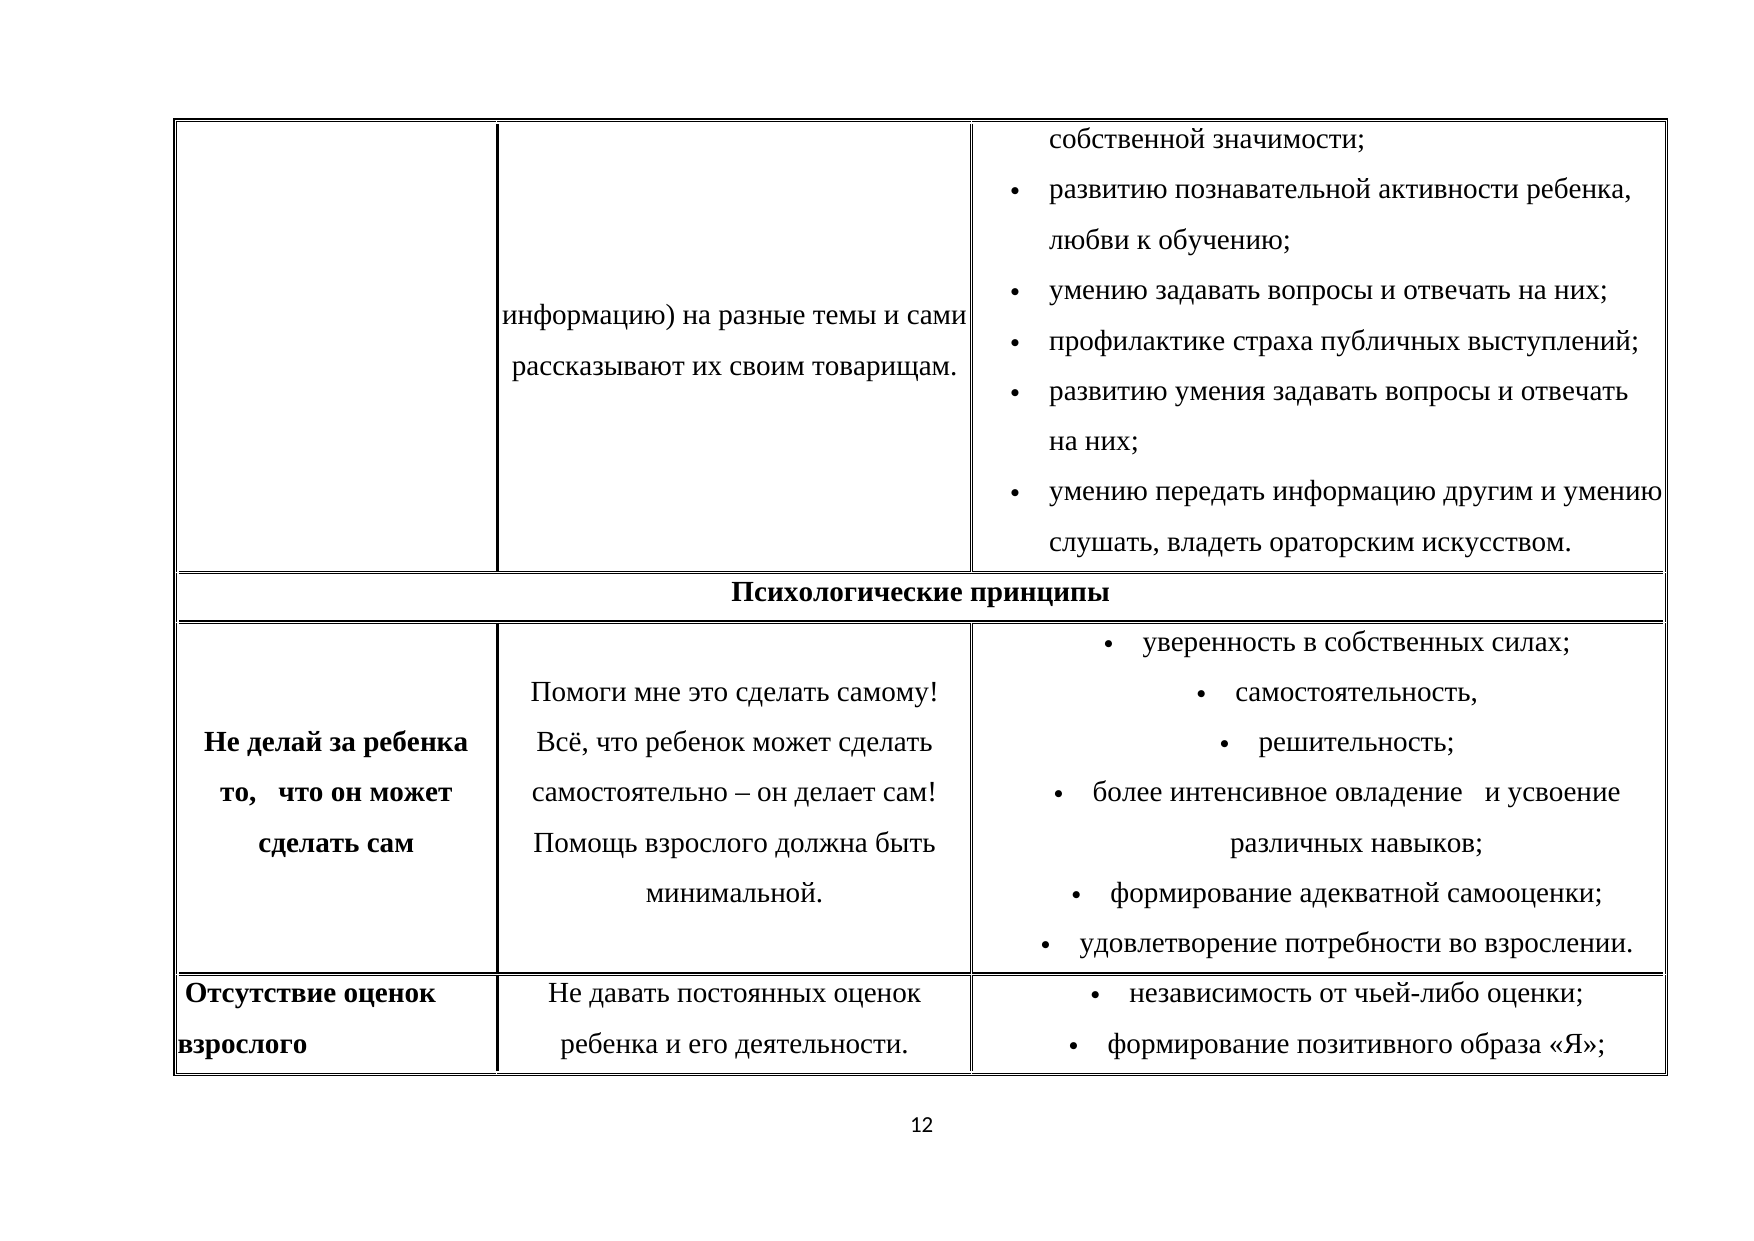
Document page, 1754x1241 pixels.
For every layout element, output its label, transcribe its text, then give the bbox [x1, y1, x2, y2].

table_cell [177, 120, 497, 571]
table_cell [972, 122, 1665, 571]
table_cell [497, 976, 972, 1072]
table_cell Не делай за ребенка то, что он может сделать сам [177, 620, 496, 972]
table_cell Психологические принципы [175, 571, 1666, 620]
table_cell уверенность в собственных силах; самостоятельность, решительность; более интенсивное овладение и усвоение различных навыков; формирование адекватной самооценки; удовлетворение потребности во взрослении. [973, 620, 1665, 972]
table_cell Помоги мне это сделать самому! Всё, что ребенок может сделать самостоятельно – он делает сам! Помощь взрослого должна быть минимальной. [499, 624, 970, 972]
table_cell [177, 972, 497, 1072]
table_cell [972, 972, 1665, 1072]
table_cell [497, 122, 972, 571]
